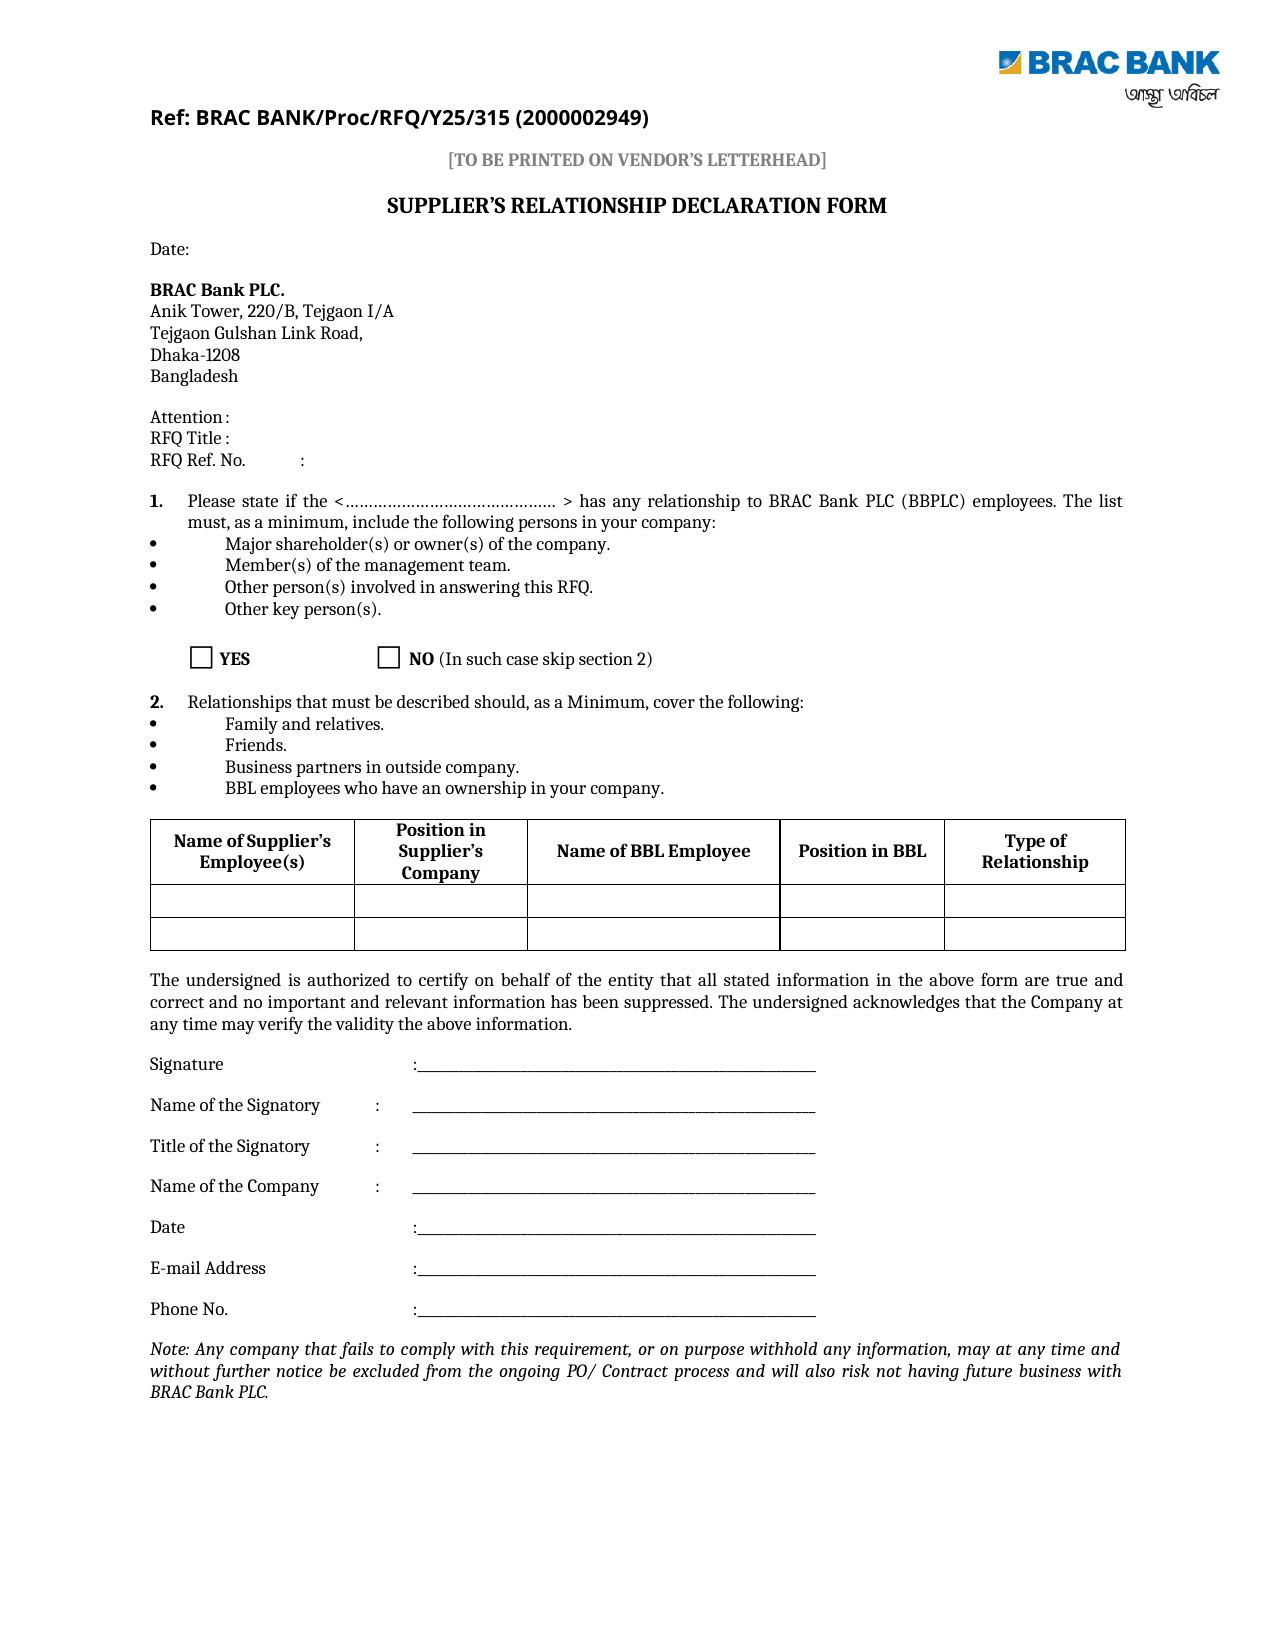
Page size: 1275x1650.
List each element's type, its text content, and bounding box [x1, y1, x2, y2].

list Member(s) of the management team. [150, 555, 1125, 576]
table_header Name of Supplier’s Employee(s) [151, 820, 354, 884]
table_cell [355, 918, 527, 950]
list Other person(s) involved in answering this RFQ. [150, 576, 1125, 598]
text [To be printed on vendor’s letterhead] [150, 150, 1125, 172]
text Attention : [150, 406, 1125, 428]
picture [998, 51, 1220, 108]
text Title of the Signatory : [150, 1135, 1125, 1157]
text Date: [150, 239, 1125, 260]
text BRAC Bank PLC. [150, 279, 1125, 301]
list Friends. [150, 734, 1125, 756]
text Signature : [150, 1054, 1125, 1075]
text Dhaka-1208 [150, 344, 1125, 366]
list Business partners in outside company. [150, 756, 1125, 778]
table_header Position in Supplier’s Company [355, 820, 527, 884]
text The undersigned is authorized to certify on behalf of the entity that all stated information in the above form are true and correct and no important and relevant information has been suppressed. The undersigned acknowledges that the Company at any time may verify the validity the above information. [150, 970, 1125, 1035]
list Major shareholder(s) or owner(s) of the company. [150, 533, 1125, 555]
list Other key person(s). [150, 598, 1125, 619]
table_cell [528, 918, 779, 950]
text Note: Any company that fails to comply with this requirement, or on purpose withhold any information, may at any time and without further notice be excluded from the ongoing PO/ Contract process and will also risk not having future business with BRAC Bank PLC. [150, 1339, 1125, 1404]
table_cell [945, 885, 1125, 917]
text RFQ Ref. No. : [150, 449, 1125, 471]
table_cell [355, 885, 527, 917]
text Supplier’s Relationship Declaration Form [150, 193, 1125, 219]
text Tejgaon Gulshan Link Road, [150, 322, 1125, 344]
text Bangladesh [150, 366, 1125, 387]
text Name of the Signatory : [150, 1094, 1125, 1116]
text Date : [150, 1217, 1125, 1238]
table_cell [781, 885, 944, 917]
text □ YES □ NO (In such case skip section 2) [150, 639, 1125, 672]
table_cell [945, 918, 1125, 950]
table_cell [781, 918, 944, 950]
table_cell [151, 918, 354, 950]
list Family and relatives. [150, 713, 1125, 734]
list Please state if the <……………………………………… > has any relationship to BRAC Bank PLC (BBPLC) employees. The list must, as a minimum, include the following persons in your company: [150, 490, 1125, 533]
text Anik Tower, 220/B, Tejgaon I/A [150, 301, 1125, 322]
text Name of the Company : [150, 1176, 1125, 1198]
table_header Name of BBL Employee [528, 820, 779, 884]
text E-mail Address : [150, 1257, 1125, 1279]
list Relationships that must be described should, as a Minimum, cover the following: [150, 691, 1125, 713]
text Phone No. : [150, 1298, 1125, 1320]
table_header Type of Relationship [945, 820, 1125, 884]
table_cell [151, 885, 354, 917]
table_cell [528, 885, 779, 917]
table_header Position in BBL [781, 820, 944, 884]
text RFQ Title : [150, 428, 1125, 449]
list BBL employees who have an ownership in your company. [150, 778, 1125, 799]
